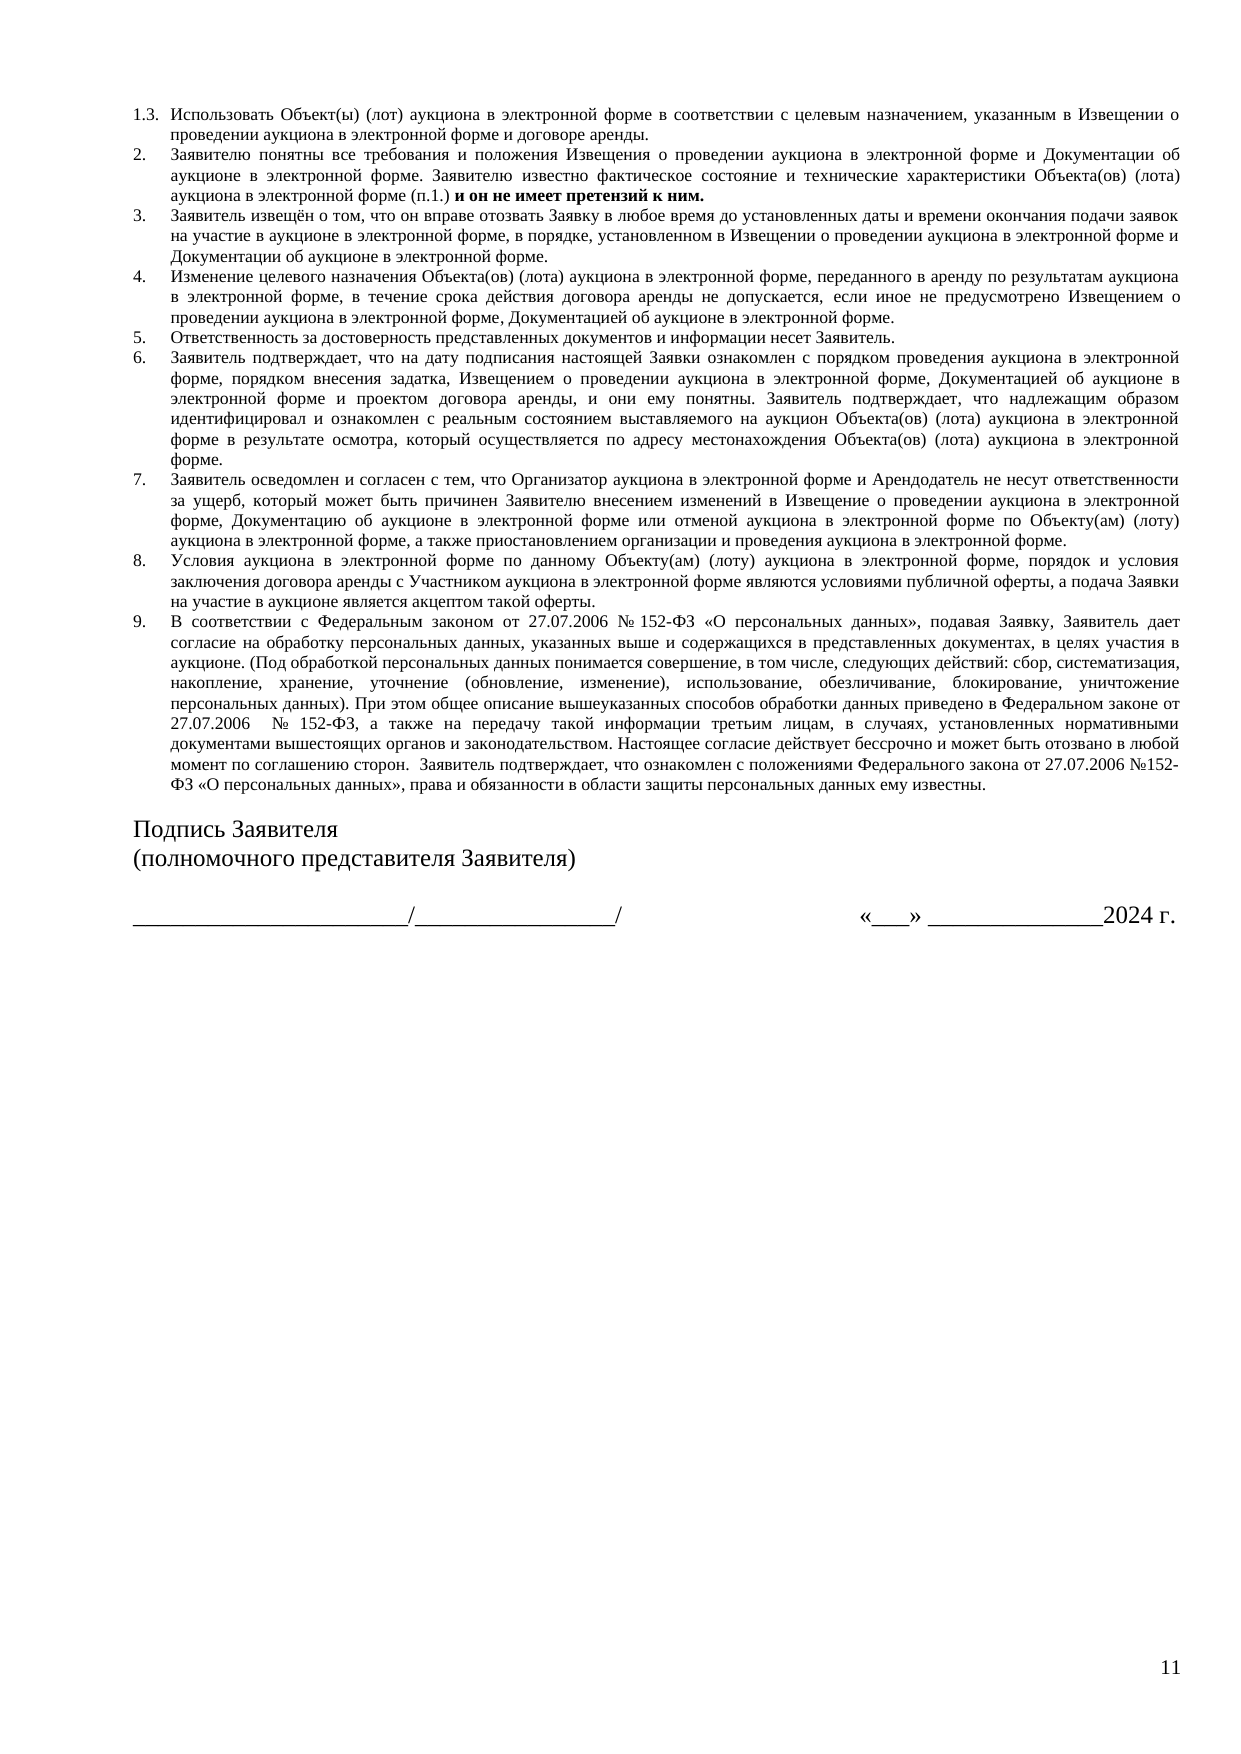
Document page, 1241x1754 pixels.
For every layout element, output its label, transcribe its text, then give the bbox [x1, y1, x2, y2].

list Заявитель осведомлен и согласен с тем, что Организатор аукциона в электронной форме и Арендодатель не несут ответственности за ущерб, который может быть причинен Заявителю внесением изменений в Извещение о проведении аукциона в электронной форме, Документацию об аукционе в электронной форме или отменой аукциона в электронной форме по Объекту(ам) (лоту) аукциона в электронной форме, а также приостановлением организации и проведения аукциона в электронной форме. [133, 469, 1181, 550]
list Использовать Объект(ы) (лот) аукциона в электронной форме в соответствии с целевым назначением, указанным в Извещении о проведении аукциона в электронной форме и договоре аренды. [133, 103, 1181, 144]
text ______________________/________________/ «___» ______________2024 г. [133, 901, 1181, 929]
list Заявитель подтверждает, что на дату подписания настоящей Заявки ознакомлен с порядком проведения аукциона в электронной форме, порядком внесения задатка, Извещением о проведении аукциона в электронной форме, Документацией об аукционе в электронной форме и проектом договора аренды, и они ему понятны. Заявитель подтверждает, что надлежащим образом идентифицировал и ознакомлен с реальным состоянием выставляемого на аукцион Объекта(ов) (лота) аукциона в электронной форме в результате осмотра, который осуществляется по адресу местонахождения Объекта(ов) (лота) аукциона в электронной форме. [133, 347, 1181, 469]
list Заявитель извещён о том, что он вправе отозвать Заявку в любое время до установленных даты и времени окончания подачи заявок на участие в аукционе в электронной форме, в порядке, установленном в Извещении о проведении аукциона в электронной форме и Документации об аукционе в электронной форме. [133, 205, 1181, 266]
text Подпись Заявителя [133, 814, 1181, 843]
text (полномочного представителя Заявителя) [133, 843, 1181, 872]
list Заявителю понятны все требования и положения Извещения о проведении аукциона в электронной форме и Документации об аукционе в электронной форме. Заявителю известно фактическое состояние и технические характеристики Объекта(ов) (лота) аукциона в электронной форме (п.1.) и он не имеет претензий к ним. [133, 144, 1181, 205]
list Ответственность за достоверность представленных документов и информации несет Заявитель. [133, 327, 1181, 347]
list Изменение целевого назначения Объекта(ов) (лота) аукциона в электронной форме, переданного в аренду по результатам аукциона в электронной форме, в течение срока действия договора аренды не допускается, если иное не предусмотрено Извещением о проведении аукциона в электронной форме, Документацией об аукционе в электронной форме. [133, 266, 1181, 327]
list Условия аукциона в электронной форме по данному Объекту(ам) (лоту) аукциона в электронной форме, порядок и условия заключения договора аренды с Участником аукциона в электронной форме являются условиями публичной оферты, а подача Заявки на участие в аукционе является акцептом такой оферты. [133, 550, 1181, 611]
list В соответствии с Федеральным законом от 27.07.2006 № 152-ФЗ «О персональных данных», подавая Заявку, Заявитель дает согласие на обработку персональных данных, указанных выше и содержащихся в представленных документах, в целях участия в аукционе. (Под обработкой персональных данных понимается совершение, в том числе, следующих действий: сбор, систематизация, накопление, хранение, уточнение (обновление, изменение), использование, обезличивание, блокирование, уничтожение персональных данных). При этом общее описание вышеуказанных способов обработки данных приведено в Федеральном законе от 27.07.2006 № 152-ФЗ, а также на передачу такой информации третьим лицам, в случаях, установленных нормативными документами вышестоящих органов и законодательством. Настоящее согласие действует бессрочно и может быть отозвано в любой момент по соглашению сторон. Заявитель подтверждает, что ознакомлен с положениями Федерального закона от 27.07.2006 №152-ФЗ «О персональных данных», права и обязанности в области защиты персональных данных ему известны. [133, 611, 1181, 794]
